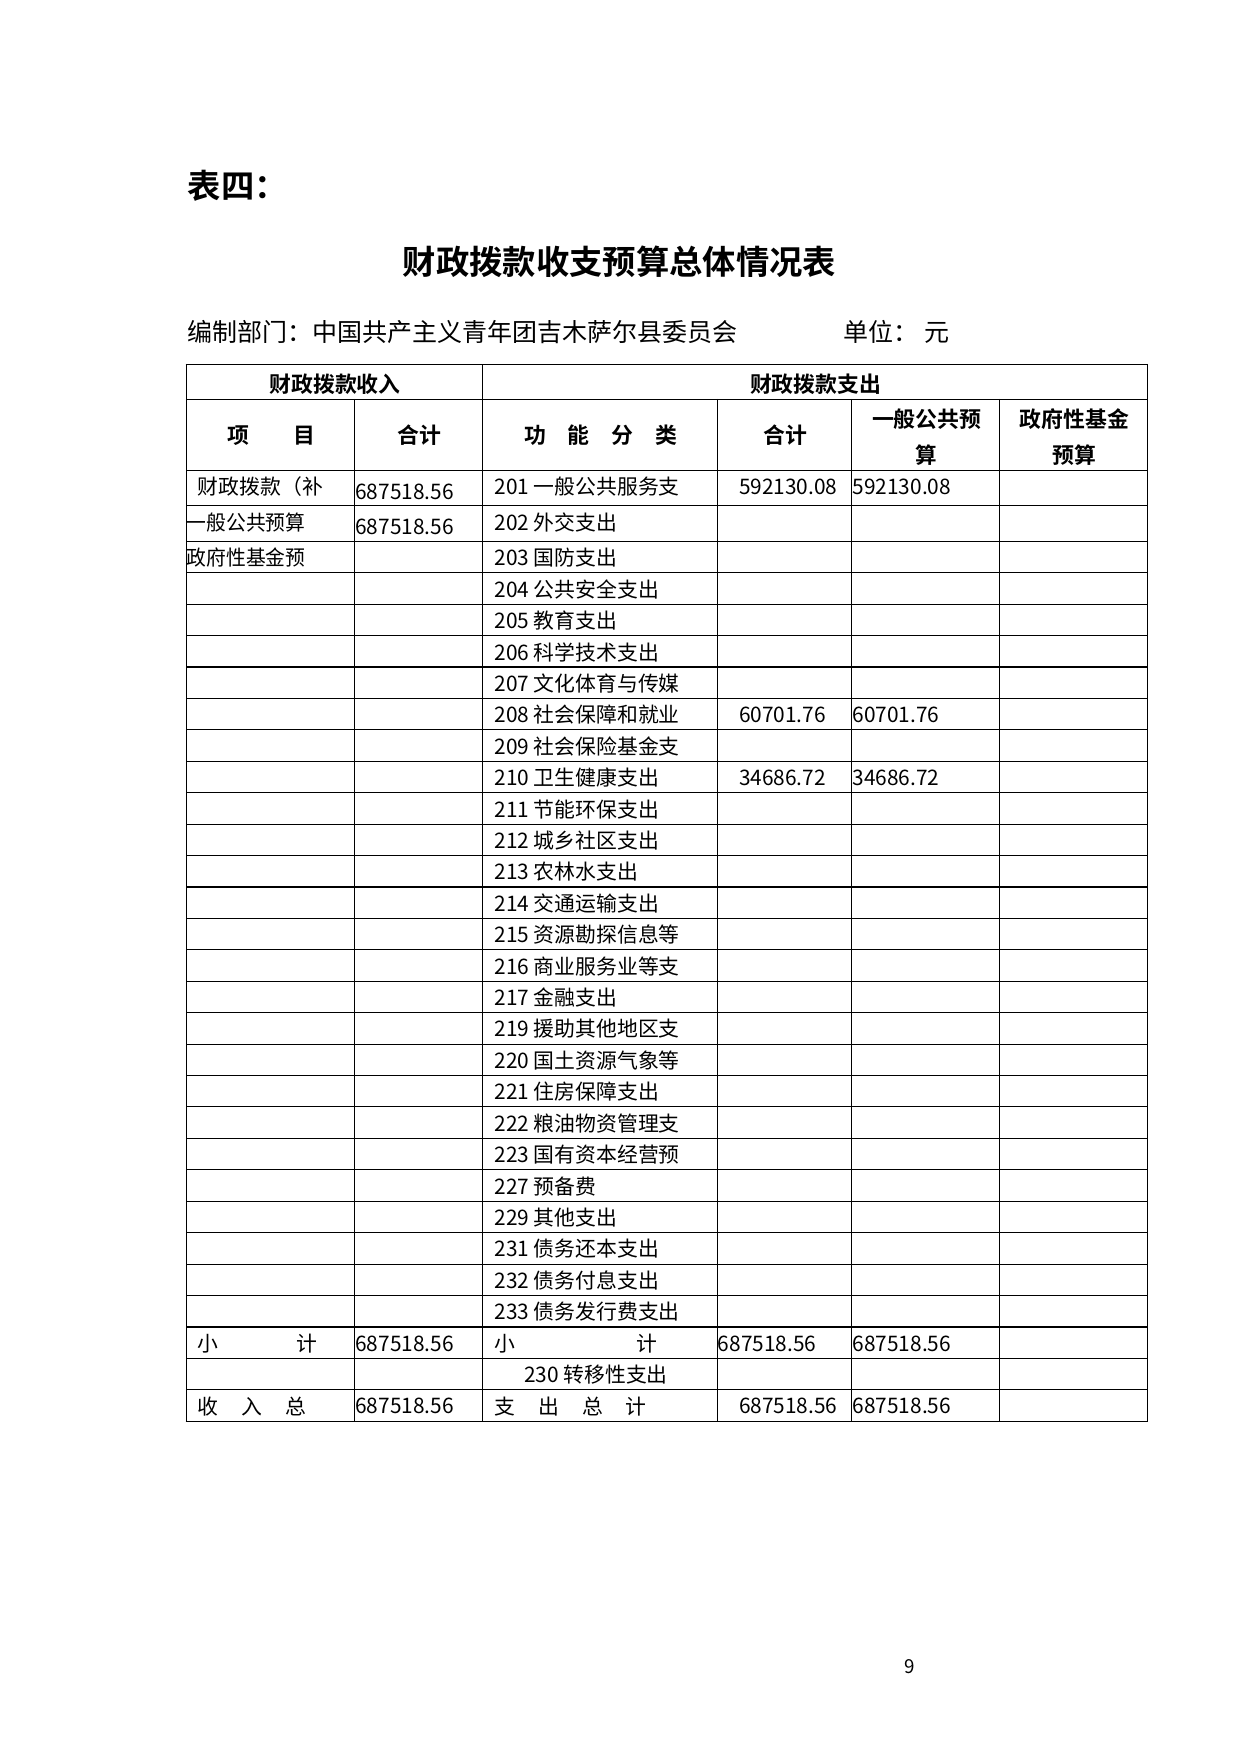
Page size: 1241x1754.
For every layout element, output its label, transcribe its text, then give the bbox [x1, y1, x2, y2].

table_cell [852, 1076, 999, 1106]
table_cell 687518.56 [355, 1328, 482, 1358]
table_cell [187, 573, 354, 603]
table_cell [718, 1233, 851, 1263]
table_cell 687518.56 [852, 1390, 999, 1421]
table_cell [187, 888, 354, 918]
table_cell [1000, 950, 1147, 981]
table_cell 222 粮油物资管理支 [483, 1107, 717, 1138]
table_cell 223 国有资本经营预 [483, 1139, 717, 1169]
table_cell [718, 542, 851, 572]
subtitle 表四： [187, 156, 1205, 210]
table_cell 34686.72 [718, 762, 851, 792]
table_cell 229 其他支出 [483, 1202, 717, 1232]
table_cell 687518.56 [355, 506, 482, 541]
table_cell [852, 605, 999, 635]
table_cell [852, 1013, 999, 1043]
table_cell [1000, 856, 1147, 886]
table_cell [852, 730, 999, 761]
table_cell [852, 919, 999, 949]
table_cell [355, 1233, 482, 1263]
table_cell [718, 1076, 851, 1106]
table_cell [355, 1107, 482, 1138]
table_cell [355, 1076, 482, 1106]
table_cell [355, 856, 482, 886]
table_cell [852, 1359, 999, 1389]
table_cell [852, 1296, 999, 1326]
table_cell 687518.56 [718, 1390, 851, 1421]
table_cell 支 出 总 计 [483, 1390, 717, 1421]
table_cell [1000, 542, 1147, 572]
table_cell [1000, 573, 1147, 603]
table_cell 216 商业服务业等支 [483, 950, 717, 981]
table_cell [852, 1139, 999, 1169]
table_cell [852, 506, 999, 541]
table_cell [187, 1265, 354, 1295]
table_cell [1000, 1170, 1147, 1201]
table_cell 60701.76 [718, 699, 851, 729]
table_cell [1000, 1013, 1147, 1043]
table_cell [187, 919, 354, 949]
table_cell 592130.08 [718, 471, 851, 505]
table_cell 227 预备费 [483, 1170, 717, 1201]
table_cell 215 资源勘探信息等 [483, 919, 717, 949]
table_cell 202 外交支出 [483, 506, 717, 541]
table_cell [187, 950, 354, 981]
table_cell 210 卫生健康支出 [483, 762, 717, 792]
table_cell [718, 636, 851, 666]
table_cell [355, 1013, 482, 1043]
table_cell 政府性基金预 [187, 542, 354, 572]
table_cell [1000, 1390, 1147, 1421]
table_cell [852, 573, 999, 603]
table_cell 232 债务付息支出 [483, 1265, 717, 1295]
table_cell [355, 793, 482, 823]
table_cell 213 农林水支出 [483, 856, 717, 886]
table_cell [852, 636, 999, 666]
table_cell [1000, 1233, 1147, 1263]
table_cell [718, 1202, 851, 1232]
text 财政拨款收支预算总体情况表 [403, 230, 1205, 286]
table_cell [852, 1233, 999, 1263]
table_cell 功 能 分 类 [483, 400, 717, 470]
table_cell [187, 668, 354, 698]
table_cell [718, 1139, 851, 1169]
table_cell [187, 636, 354, 666]
table_cell [187, 1170, 354, 1201]
table_cell 收 入 总 [187, 1390, 354, 1421]
table_cell [1000, 605, 1147, 635]
table_cell 60701.76 [852, 699, 999, 729]
table_cell [1000, 793, 1147, 823]
table_cell 一般公共预 算 [852, 400, 999, 470]
table_cell [1000, 699, 1147, 729]
table_cell [187, 1202, 354, 1232]
table_cell [187, 1045, 354, 1075]
table_cell [187, 1013, 354, 1043]
table_cell [355, 699, 482, 729]
table_cell 34686.72 [852, 762, 999, 792]
table_cell 214 交通运输支出 [483, 888, 717, 918]
table_cell 230 转移性支出 [483, 1359, 717, 1389]
table_cell [1000, 1359, 1147, 1389]
table_cell [1000, 471, 1147, 505]
table_cell 小 计 [187, 1328, 354, 1358]
table_cell 687518.56 [355, 471, 482, 505]
table_cell [187, 1296, 354, 1326]
table_cell [187, 762, 354, 792]
table_cell [355, 1202, 482, 1232]
table_cell [718, 793, 851, 823]
table_cell [1000, 762, 1147, 792]
table_cell [1000, 1107, 1147, 1138]
table_cell 合计 [355, 400, 482, 470]
table_cell [355, 542, 482, 572]
text 编制部门：中国共产主义青年团吉木萨尔县委员会 单位： 元 [187, 312, 1205, 348]
table_cell 687518.56 [852, 1328, 999, 1358]
table_cell [1000, 506, 1147, 541]
table_cell 206 科学技术支出 [483, 636, 717, 666]
table_cell [1000, 1296, 1147, 1326]
table_header 财政拨款收入 [187, 365, 482, 399]
table_cell 219 援助其他地区支 [483, 1013, 717, 1043]
table_cell 221 住房保障支出 [483, 1076, 717, 1106]
table_cell [355, 1045, 482, 1075]
table_cell [355, 888, 482, 918]
table_cell [1000, 1328, 1147, 1358]
table_cell [355, 573, 482, 603]
table_cell 209 社会保险基金支 [483, 730, 717, 761]
table_cell [1000, 1076, 1147, 1106]
table_cell 政府性基金 预算 [1000, 400, 1147, 470]
table_cell [355, 1265, 482, 1295]
table_cell [355, 730, 482, 761]
table_cell [718, 1013, 851, 1043]
table_cell [1000, 888, 1147, 918]
table_cell [1000, 1202, 1147, 1232]
table_cell [852, 950, 999, 981]
table_cell [187, 1076, 354, 1106]
table_cell [718, 888, 851, 918]
table_cell [718, 1045, 851, 1075]
table_cell 211 节能环保支出 [483, 793, 717, 823]
table_cell [355, 919, 482, 949]
table_cell [852, 1107, 999, 1138]
table_cell 合计 [718, 400, 851, 470]
table_cell [1000, 668, 1147, 698]
table_cell [355, 1359, 482, 1389]
table_cell [718, 730, 851, 761]
table_cell [355, 636, 482, 666]
table_cell [852, 1265, 999, 1295]
table_cell 一般公共预算 [187, 506, 354, 541]
table_cell [355, 605, 482, 635]
table_cell [1000, 919, 1147, 949]
table_cell 201 一般公共服务支 [483, 471, 717, 505]
table_cell [852, 1202, 999, 1232]
table_cell [852, 825, 999, 855]
table_cell [718, 1296, 851, 1326]
table_cell 217 金融支出 [483, 982, 717, 1012]
table_cell 592130.08 [852, 471, 999, 505]
table_cell [355, 982, 482, 1012]
table_cell [1000, 1265, 1147, 1295]
table_cell 687518.56 [355, 1390, 482, 1421]
table_cell [1000, 730, 1147, 761]
table_cell [852, 1045, 999, 1075]
table_cell [1000, 1045, 1147, 1075]
table_cell [187, 605, 354, 635]
table_cell [718, 919, 851, 949]
table_cell [187, 1233, 354, 1263]
table_cell 203 国防支出 [483, 542, 717, 572]
table_cell [1000, 825, 1147, 855]
table_cell [852, 1170, 999, 1201]
table_cell [187, 1359, 354, 1389]
table_cell 212 城乡社区支出 [483, 825, 717, 855]
table_cell 208 社会保障和就业 [483, 699, 717, 729]
table_cell [852, 888, 999, 918]
table_cell [355, 825, 482, 855]
table_cell [1000, 636, 1147, 666]
table_cell [718, 1170, 851, 1201]
table_cell [718, 856, 851, 886]
table_header 财政拨款支出 [483, 365, 1147, 399]
table_cell [355, 762, 482, 792]
table_cell [718, 1265, 851, 1295]
table_cell [718, 982, 851, 1012]
table_cell [187, 699, 354, 729]
table_cell 231 债务还本支出 [483, 1233, 717, 1263]
table_cell [718, 1107, 851, 1138]
table_cell 财政拨款（补 [187, 471, 354, 505]
table_cell [187, 1107, 354, 1138]
table_cell 687518.56 [718, 1328, 851, 1358]
table_cell [355, 1139, 482, 1169]
table_cell [852, 542, 999, 572]
table_cell [1000, 1139, 1147, 1169]
table_cell [355, 950, 482, 981]
table_cell [718, 950, 851, 981]
table_cell [718, 1359, 851, 1389]
table_cell [187, 730, 354, 761]
table_cell [187, 793, 354, 823]
table_cell 小 计 [483, 1328, 717, 1358]
table_cell [355, 1296, 482, 1326]
table_cell [718, 605, 851, 635]
table_cell 220 国土资源气象等 [483, 1045, 717, 1075]
table_cell [718, 668, 851, 698]
table_cell [718, 573, 851, 603]
table_cell 205 教育支出 [483, 605, 717, 635]
table_cell [852, 982, 999, 1012]
table_cell [355, 668, 482, 698]
table_cell [718, 506, 851, 541]
table_cell [852, 856, 999, 886]
table_cell [187, 982, 354, 1012]
table_cell [852, 668, 999, 698]
table_cell [187, 825, 354, 855]
table_cell 233 债务发行费支出 [483, 1296, 717, 1326]
table_cell [852, 793, 999, 823]
table_cell [355, 1170, 482, 1201]
table_cell [718, 825, 851, 855]
table_cell [1000, 982, 1147, 1012]
table_cell [187, 1139, 354, 1169]
table_cell 204 公共安全支出 [483, 573, 717, 603]
table_cell 项 目 [187, 400, 354, 470]
table_cell [187, 856, 354, 886]
table_cell 207 文化体育与传媒 [483, 668, 717, 698]
